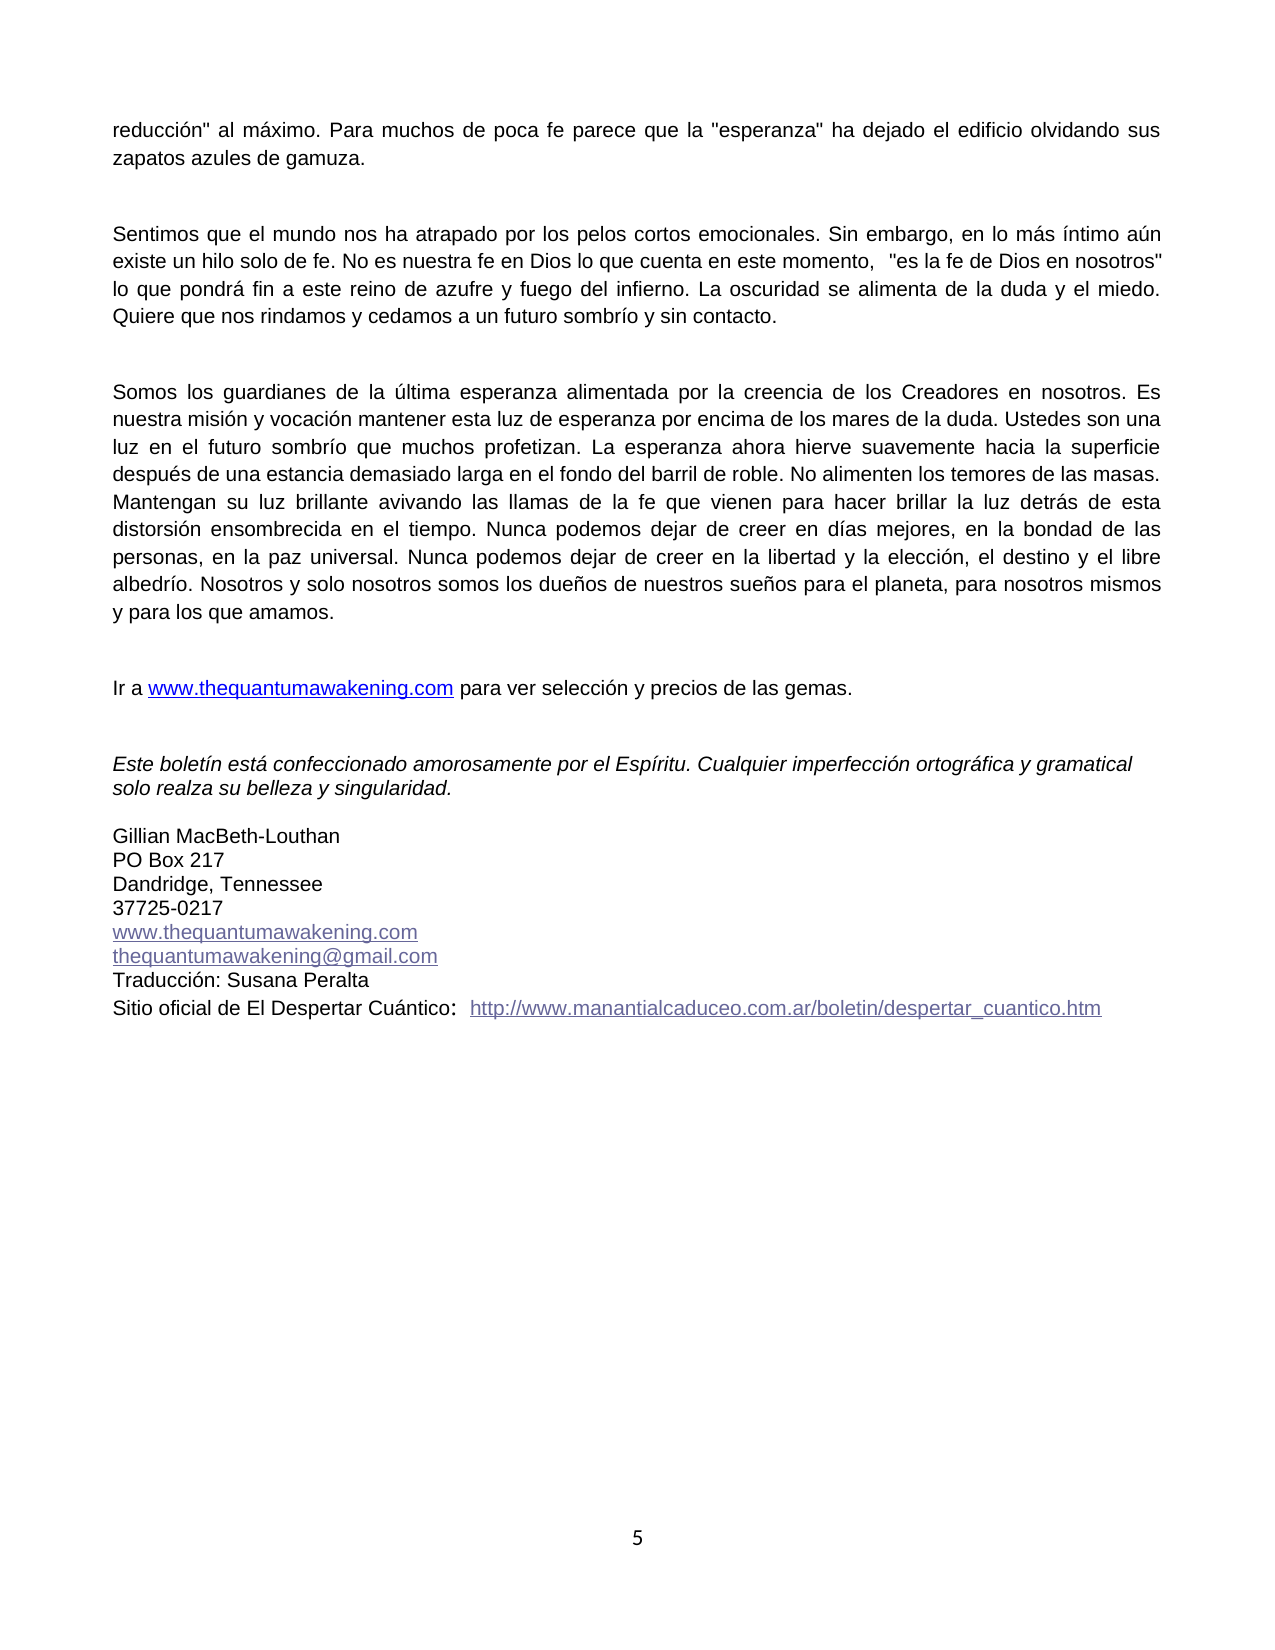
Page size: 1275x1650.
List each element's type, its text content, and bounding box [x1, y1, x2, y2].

text Traducción: Susana Peralta [112, 968, 1163, 992]
text Ir a www.thequantumawakening.com para ver selección y precios de las gemas. [112, 648, 1163, 699]
text Este boletín está confeccionado amorosamente por el Espíritu. Cualquier imperfección ortográfica y gramatical solo realza su belleza y singularidad. [112, 752, 1163, 800]
text Sentimos que el mundo nos ha atrapado por los pelos cortos emocionales. Sin embargo, en lo más íntimo aún existe un hilo solo de fe. No es nuestra fe en Dios lo que cuenta en este momento, "es la fe de Dios en nosotros" lo que pondrá fin a este reino de azufre y fuego del infierno. La oscuridad se alimenta de la duda y el miedo. Quiere que nos rindamos y cedamos a un futuro sombrío y sin contacto. [112, 194, 1163, 328]
text Dandridge, Tennessee [112, 872, 1163, 896]
text Somos los guardianes de la última esperanza alimentada por la creencia de los Creadores en nosotros. Es nuestra misión y vocación mantener esta luz de esperanza por encima de los mares de la duda. Ustedes son una luz en el futuro sombrío que muchos profetizan. La esperanza ahora hierve suavemente hacia la superficie después de una estancia demasiado larga en el fondo del barril de roble. No alimenten los temores de las masas. Mantengan su luz brillante avivando las llamas de la fe que vienen para hacer brillar la luz detrás de esta distorsión ensombrecida en el tiempo. Nunca podemos dejar de creer en días mejores, en la bondad de las personas, en la paz universal. Nunca podemos dejar de creer en la libertad y la elección, el destino y el libre albedrío. Nosotros y solo nosotros somos los dueños de nuestros sueños para el planeta, para nosotros mismos y para los que amamos. [112, 352, 1163, 624]
text Gillian MacBeth-Louthan [112, 824, 1163, 848]
text thequantumawakening@gmail.com [112, 944, 1163, 968]
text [112, 118, 1163, 169]
text www.thequantumawakening.com [112, 920, 1163, 944]
text Sitio oficial de El Despertar Cuántico: http://www.manantialcaduceo.com.ar/boletin/despertar_cuantico.htm [112, 992, 1163, 1020]
text 37725-0217 [112, 896, 1163, 920]
